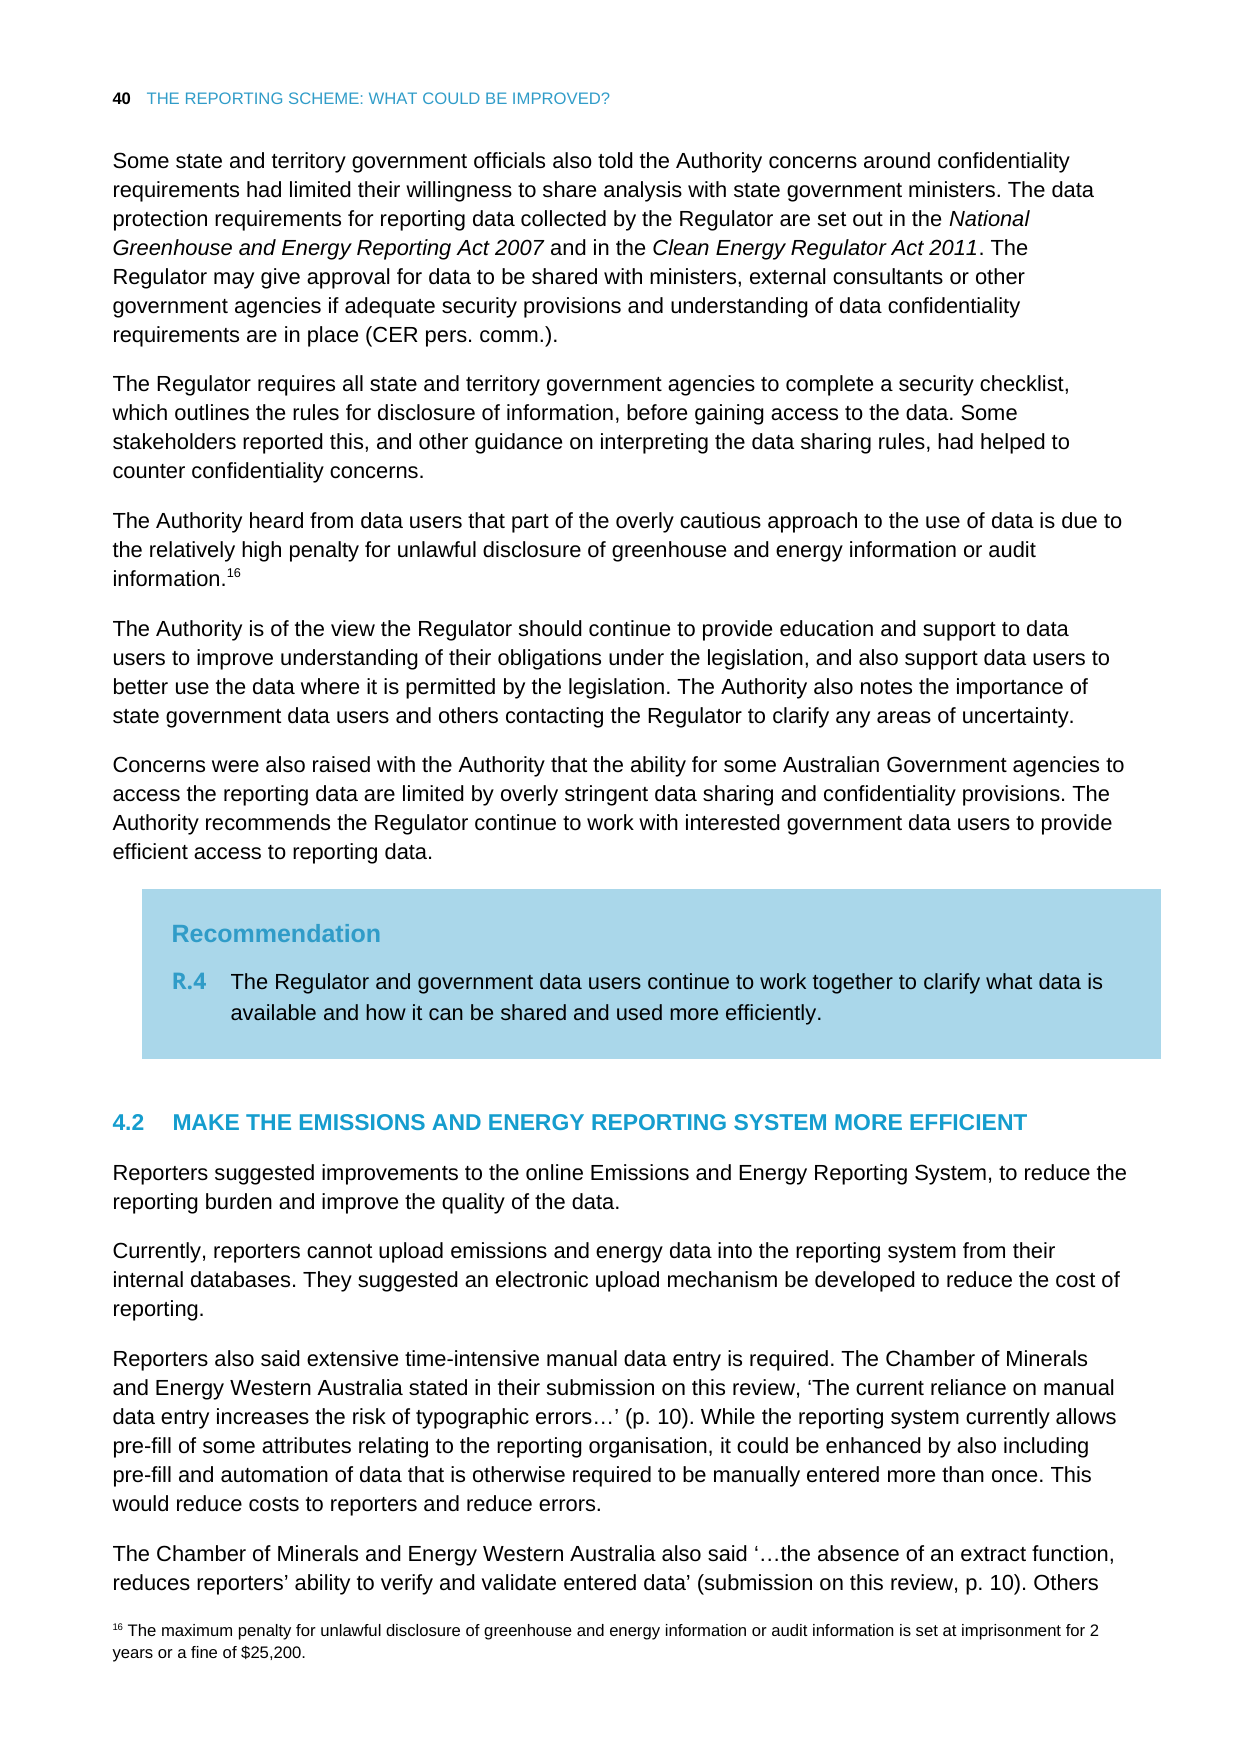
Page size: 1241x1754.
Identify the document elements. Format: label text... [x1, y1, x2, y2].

text The Authority heard from data users that part of the overly cautious approach to the use of data is due to the relatively high penalty for unlawful disclosure of greenhouse and energy information or audit information. [112, 508, 1128, 591]
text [112, 1541, 1128, 1595]
text Some state and territory government officials also told the Authority concerns around confidentiality requirements had limited their willingness to share analysis with state government ministers. The data protection requirements for reporting data collected by the Regulator are set out in the National Greenhouse and Energy Reporting Act 2007 and in the Clean Energy Regulator Act 2011. The Regulator may give approval for data to be shared with ministers, external consultants or other government agencies if adequate security provisions and understanding of data confidentiality requirements are in place (CER pers. comm.). [112, 148, 1128, 347]
text Currently, reporters cannot upload emissions and energy data into the reporting system from their internal databases. They suggested an electronic upload mechanism be developed to reduce the cost of reporting. [112, 1238, 1128, 1322]
text The Regulator requires all state and territory government agencies to complete a security checklist, which outlines the rules for disclosure of information, before gaining access to the data. Some stakeholders reported this, and other guidance on interpreting the data sharing rules, had helped to counter confidentiality concerns. [112, 371, 1128, 483]
table_header Recommendation The Regulator and government data users continue to work together to clarify what data is available and how it can be shared and used more efficiently. [142, 889, 1161, 1059]
text Concerns were also raised with the Authority that the ability for some Australian Government agencies to access the reporting data are limited by overly stringent data sharing and confidentiality provisions. The Authority recommends the Regulator continue to work with interested government data users to provide efficient access to reporting data. [112, 752, 1128, 864]
subtitle Make the Emissions and Energy Reporting System more efficient [112, 1109, 1128, 1135]
text The Authority is of the view the Regulator should continue to provide education and support to data users to improve understanding of their obligations under the legislation, and also support data users to better use the data where it is permitted by the legislation. The Authority also notes the importance of state government data users and others contacting the Regulator to clarify any areas of uncertainty. [112, 616, 1128, 728]
text Reporters also said extensive time-intensive manual data entry is required. The Chamber of Minerals and Energy Western Australia stated in their submission on this review, ‘The current reliance on manual data entry increases the risk of typographic errors…’ (p. 10). While the reporting system currently allows pre-fill of some attributes relating to the reporting organisation, it could be enhanced by also including pre-fill and automation of data that is otherwise required to be manually entered more than once. This would reduce costs to reporters and reduce errors. [112, 1346, 1128, 1516]
text Reporters suggested improvements to the online Emissions and Energy Reporting System, to reduce the reporting burden and improve the quality of the data. [112, 1160, 1128, 1214]
